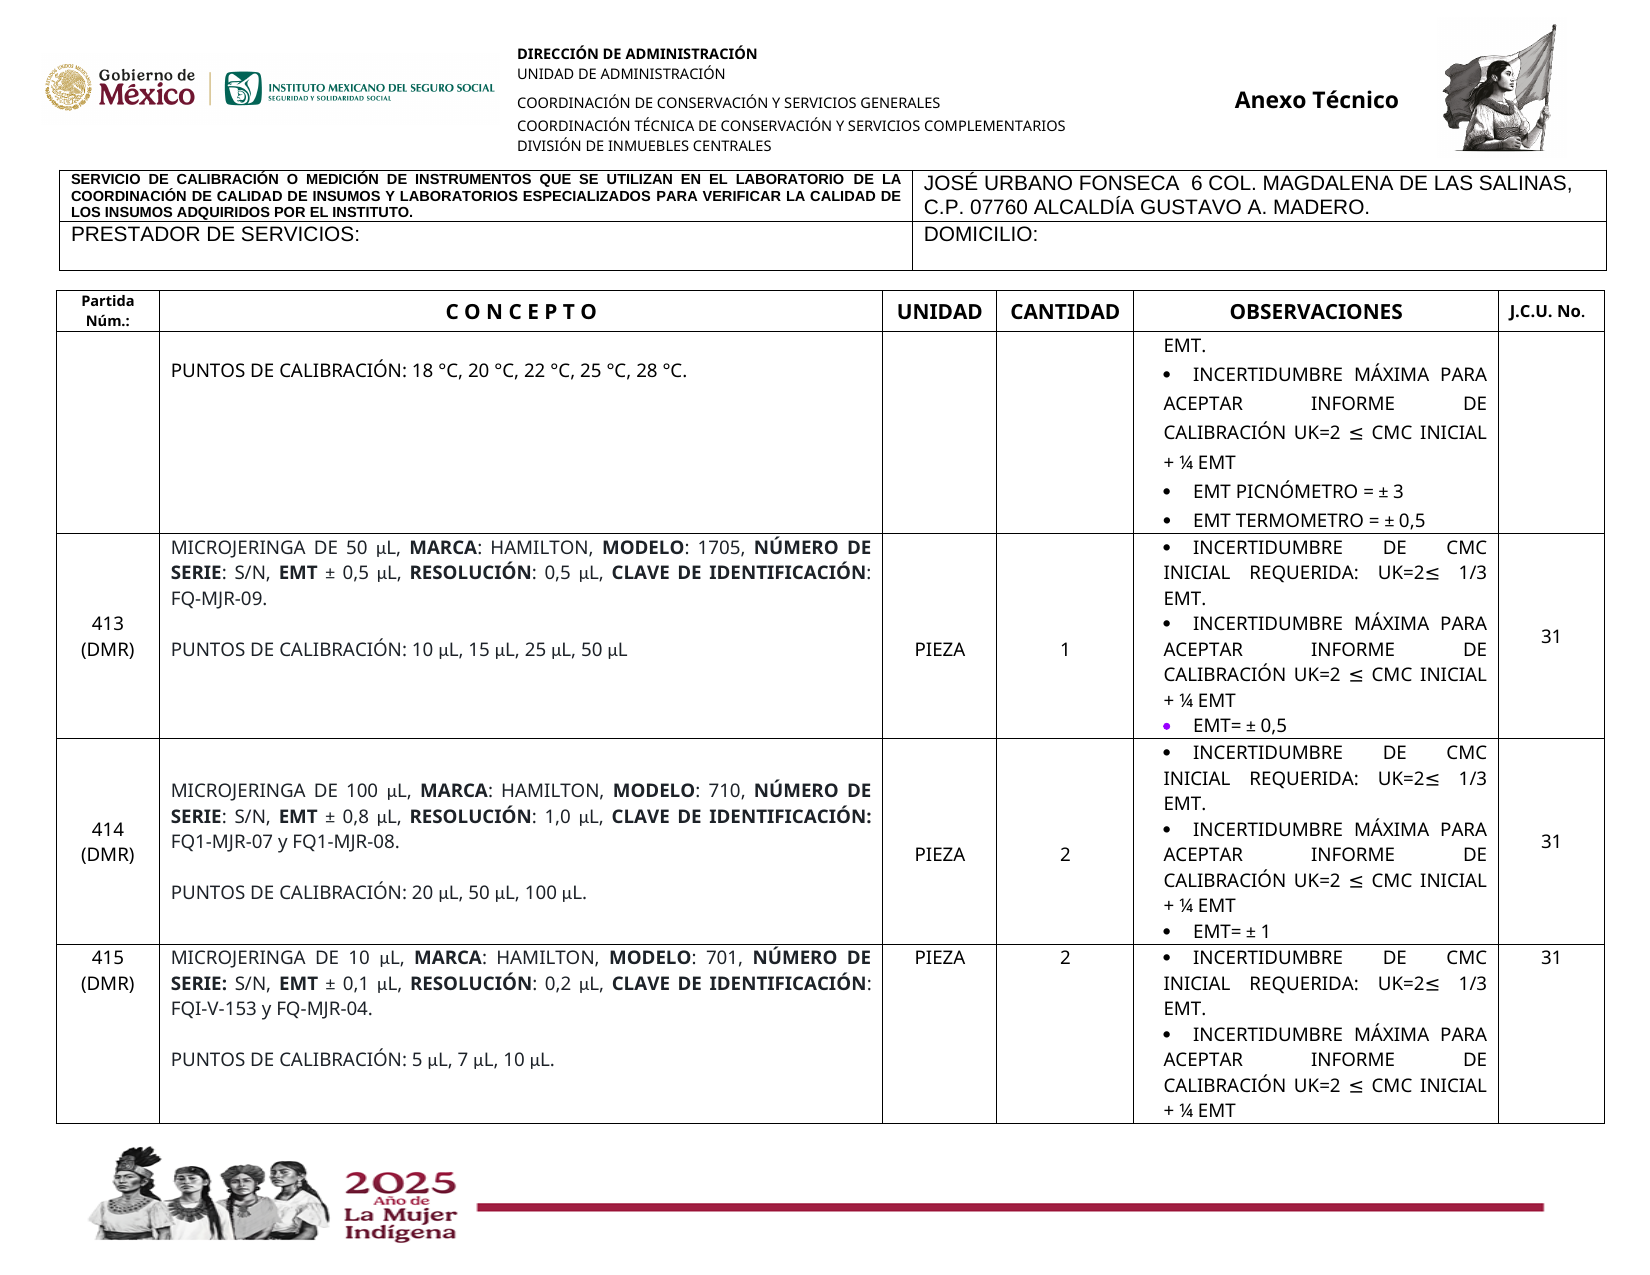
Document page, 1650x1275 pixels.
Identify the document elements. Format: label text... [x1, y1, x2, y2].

table_header Partida Núm.: [57, 291, 159, 331]
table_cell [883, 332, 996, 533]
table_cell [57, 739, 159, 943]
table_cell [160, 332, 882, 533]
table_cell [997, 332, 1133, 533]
table_header C O N C E P T O [160, 291, 882, 331]
picture [59, 1134, 1609, 1249]
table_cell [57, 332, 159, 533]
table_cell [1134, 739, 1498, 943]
table_header OBSERVACIONES [1134, 291, 1498, 331]
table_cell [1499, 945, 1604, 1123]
table_header UNIDAD [883, 291, 996, 331]
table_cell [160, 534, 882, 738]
table_header J.C.U. No. [1499, 291, 1604, 331]
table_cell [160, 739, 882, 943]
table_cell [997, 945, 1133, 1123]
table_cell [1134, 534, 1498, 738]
picture [1437, 17, 1568, 158]
picture [40, 53, 501, 125]
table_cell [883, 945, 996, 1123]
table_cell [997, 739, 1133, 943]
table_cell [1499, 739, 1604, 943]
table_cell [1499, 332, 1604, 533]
table_header CANTIDAD [997, 291, 1133, 331]
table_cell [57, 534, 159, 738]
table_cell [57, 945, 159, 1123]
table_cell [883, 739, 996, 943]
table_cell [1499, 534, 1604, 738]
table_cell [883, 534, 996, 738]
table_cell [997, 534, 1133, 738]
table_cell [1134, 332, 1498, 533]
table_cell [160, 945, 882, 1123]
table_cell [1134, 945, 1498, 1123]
